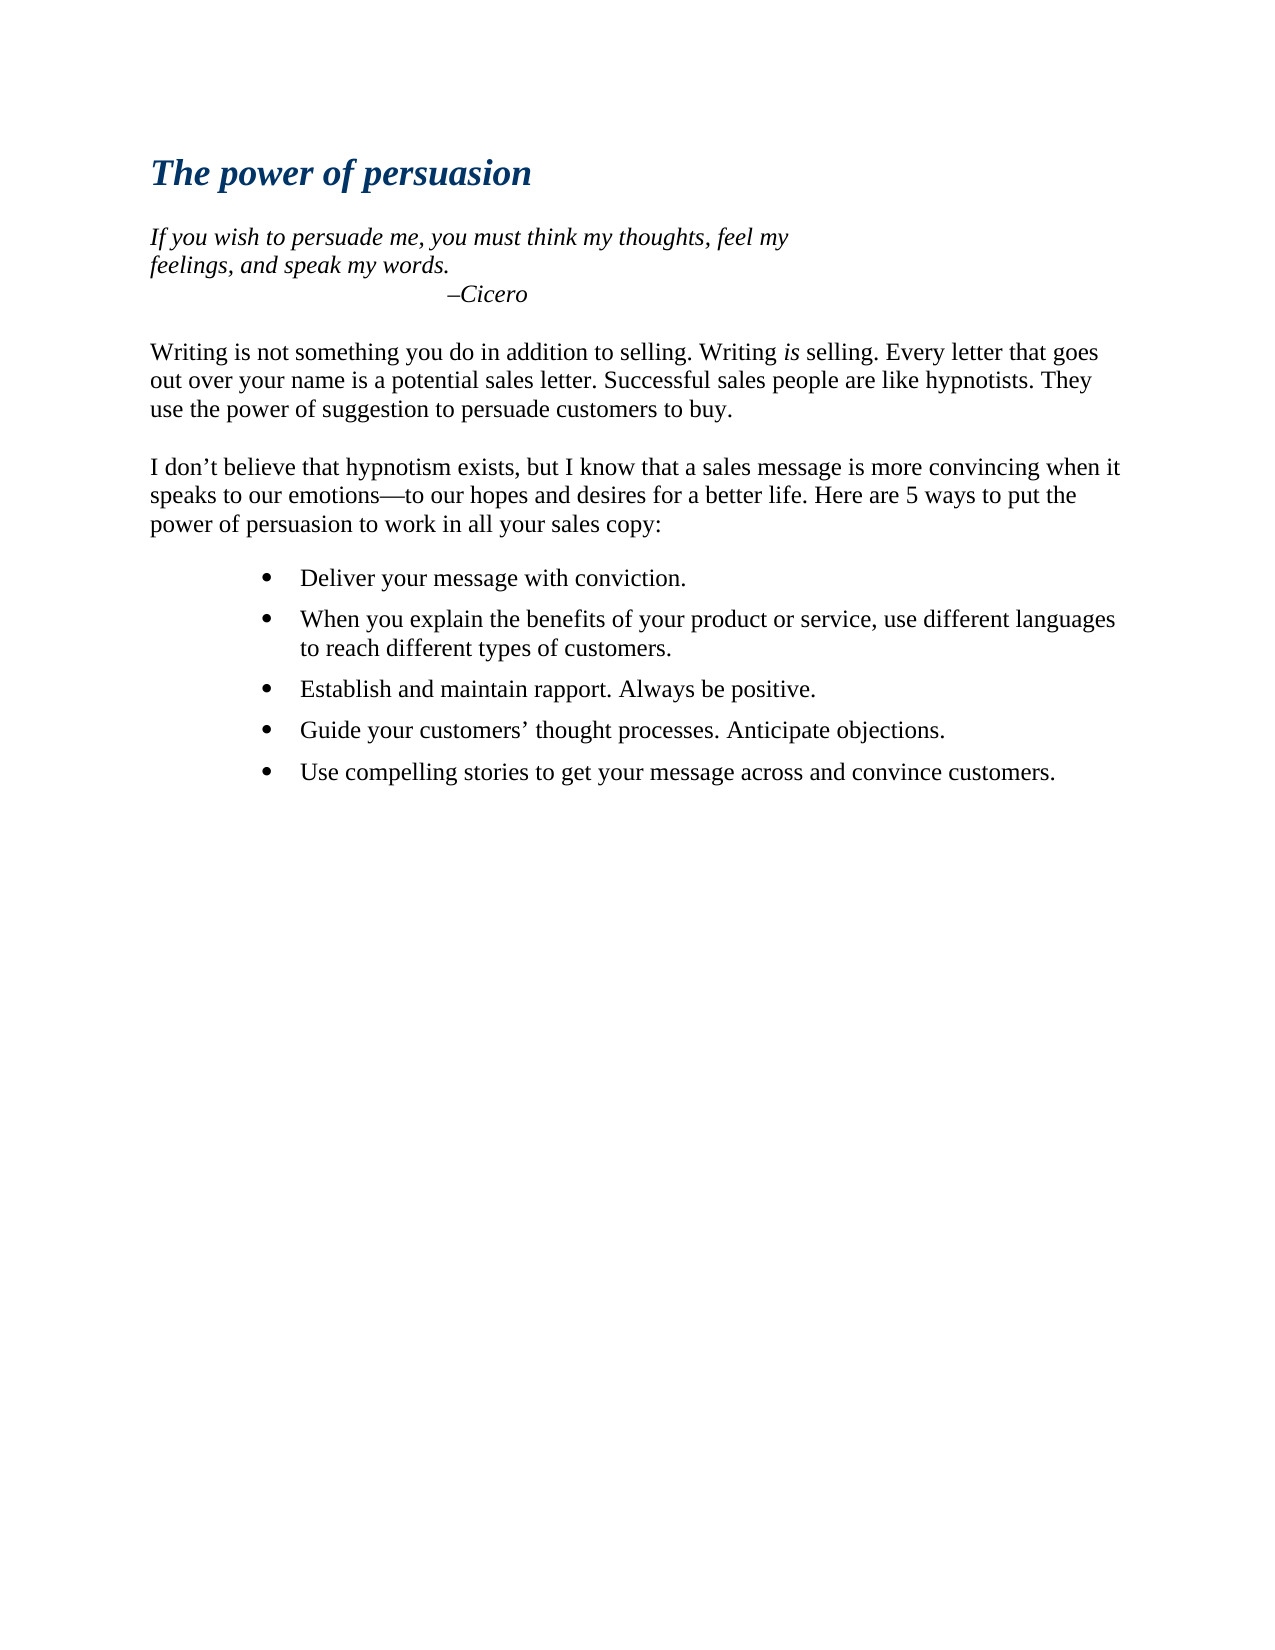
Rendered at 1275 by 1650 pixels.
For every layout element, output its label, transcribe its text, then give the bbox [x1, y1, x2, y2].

text – [150, 279, 825, 308]
text The power of persuasion [150, 150, 1125, 193]
list When you explain the benefits of your product or service, use different languages to reach different types of customers. [262, 604, 1125, 662]
list Deliver your message with conviction. [262, 563, 1125, 592]
list Use compelling stories to get your message across and convince customers. [262, 757, 1125, 786]
text I don’t believe that hypnotism exists, but I know that a sales message is more convincing when it speaks to our emotions—to our hopes and desires for a better life. Here are 5 ways to put the power of persuasion to work in all your sales copy: [150, 452, 1125, 538]
list Guide your customers’ thought processes. Anticipate objections. [262, 716, 1125, 744]
text If you wish to persuade me, you must think my thoughts, feel my feelings, and speak my words. [150, 222, 825, 279]
text Writing is not something you do in addition to selling. Writing is selling. Every letter that goes out over your name is a potential sales letter. Successful sales people are like hypnotists. They use the power of suggestion to persuade customers to buy. [150, 337, 1125, 423]
list Establish and maintain rapport. Always be positive. [262, 674, 1125, 703]
